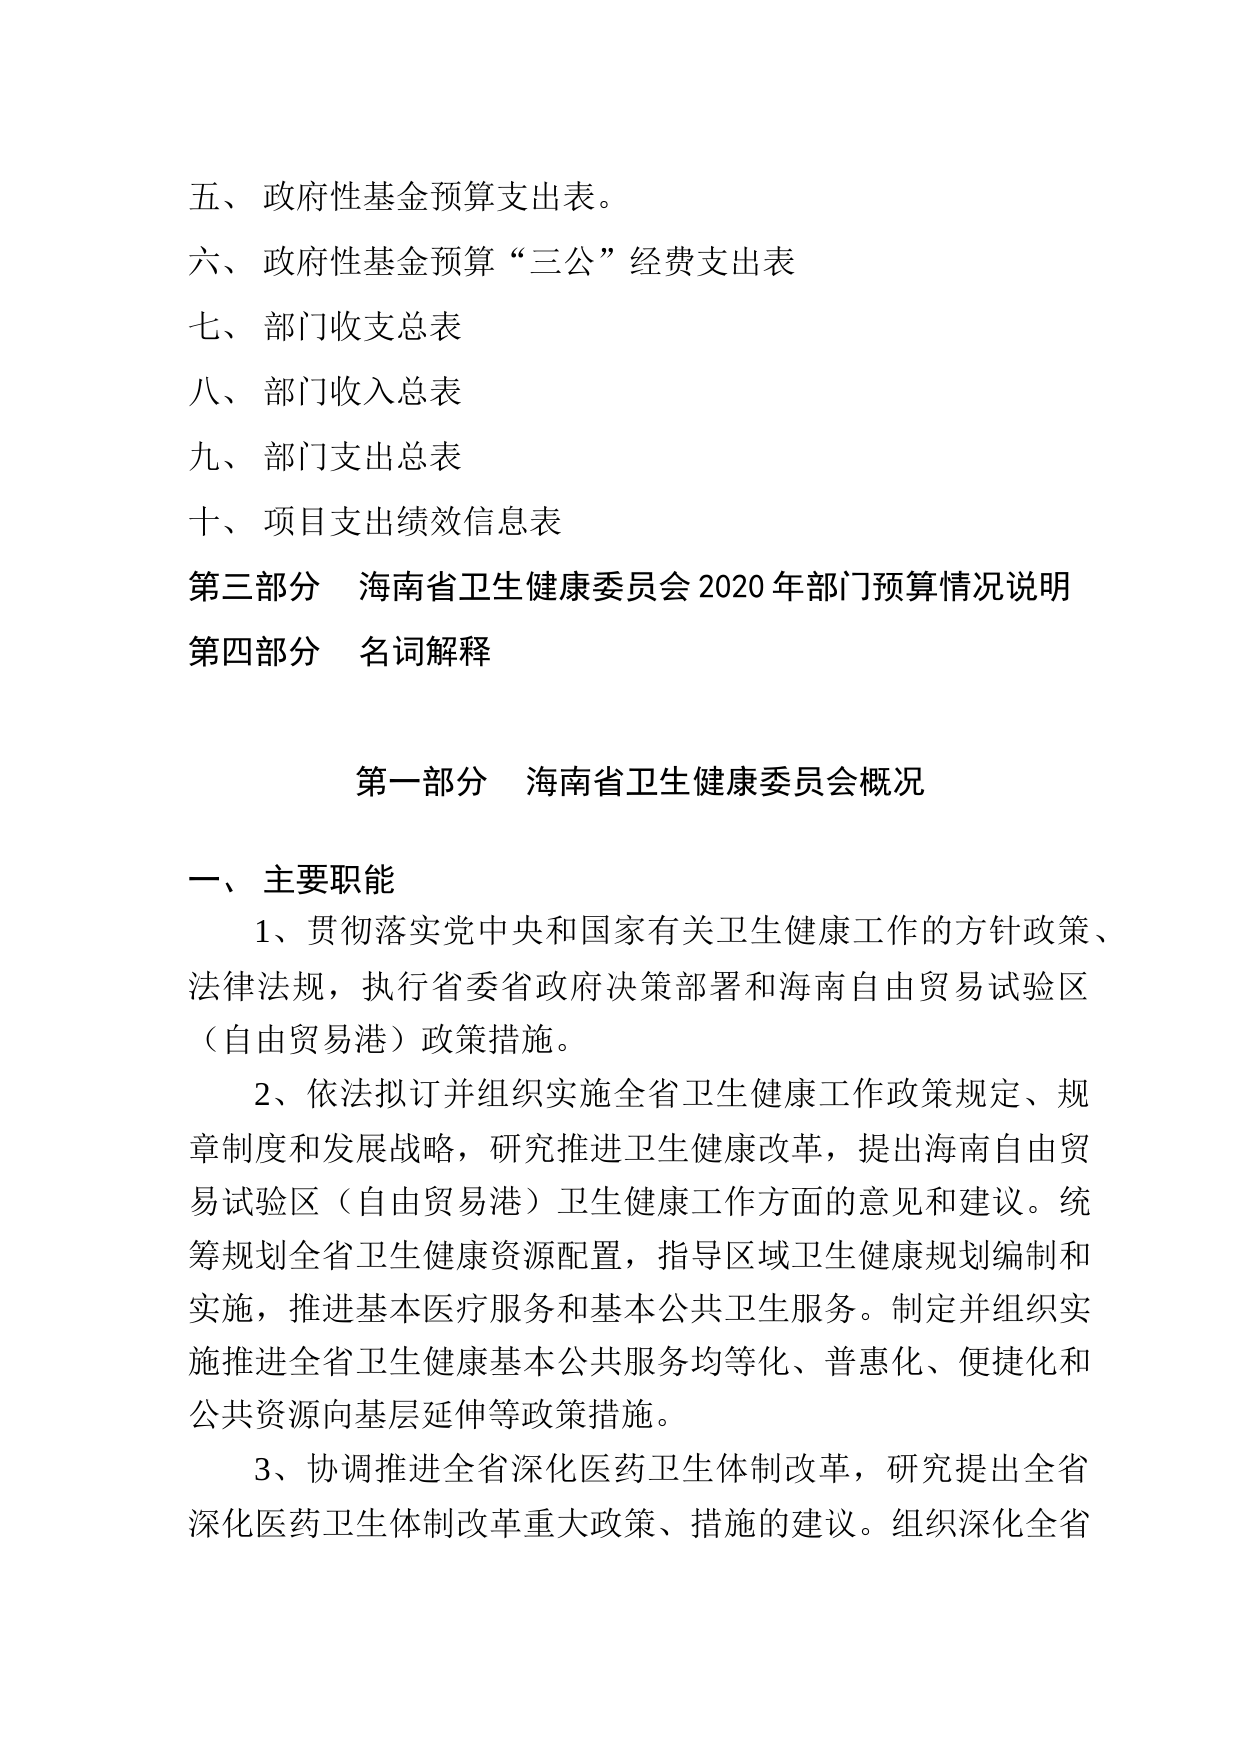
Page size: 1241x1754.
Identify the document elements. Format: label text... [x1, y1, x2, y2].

text 2、依法拟订并组织实施全省卫生健康工作政策规定、规章制度和发展战略，研究推进卫生健康改革，提出海南自由贸易试验区（自由贸易港）卫生健康工作方面的意见和建议。统筹规划全省卫生健康资源配置，指导区域卫生健康规划编制和实施，推进基本医疗服务和基本公共卫生服务。制定并组织实施推进全省卫生健康基本公共服务均等化、普惠化、便捷化和公共资源向基层延伸等政策措施。 [187, 1072, 1092, 1432]
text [187, 1447, 1092, 1541]
list 部门收支总表 [187, 292, 1092, 357]
list 主要职能 [187, 844, 1092, 909]
list 政府性基金预算“三公”经费支出表 [187, 227, 1092, 292]
text 1、贯彻落实党中央和国家有关卫生健康工作的方针政策、法律法规，执行省委省政府决策部署和海南自由贸易试验区（自由贸易港）政策措施。 [187, 909, 1092, 1056]
list 部门支出总表 [187, 422, 1092, 487]
list 海南省卫生健康委员会概况 [187, 747, 1092, 812]
list 部门收入总表 [187, 357, 1092, 422]
list 海南省卫生健康委员会2020年部门预算情况说明 [187, 552, 1092, 617]
list 政府性基金预算支出表。 [187, 162, 1092, 227]
list 名词解释 [187, 617, 1092, 682]
list 项目支出绩效信息表 [187, 487, 1092, 552]
